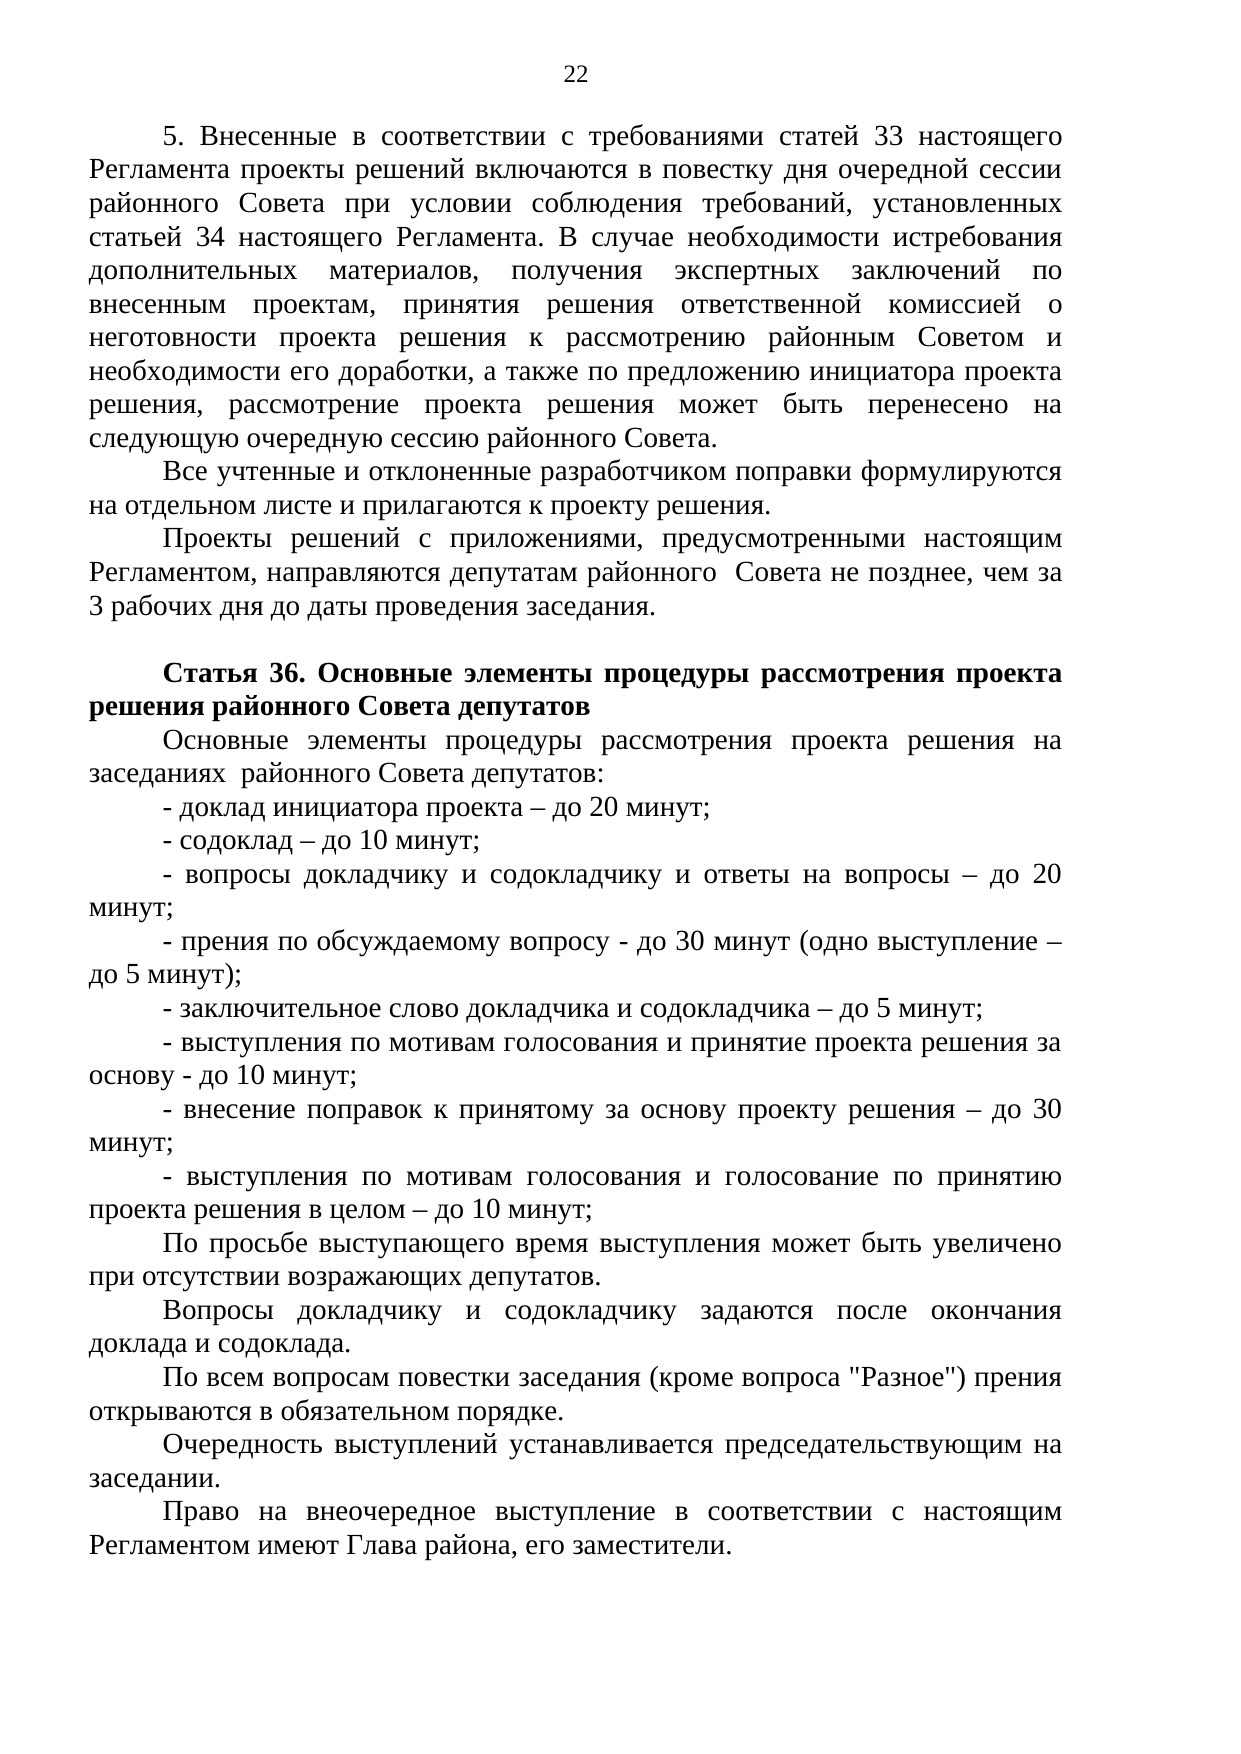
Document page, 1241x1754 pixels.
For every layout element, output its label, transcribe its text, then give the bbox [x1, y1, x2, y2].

text Все учтенные и отклоненные разработчиком поправки формулируются на отдельном листе и прилагаются к проекту решения. [89, 453, 1063, 521]
text Очередность выступлений устанавливается председательствующим на заседании. [89, 1426, 1063, 1493]
text - вопросы докладчику и содокладчику и ответы на вопросы – до 20 минут; [89, 856, 1063, 923]
text - прения по обсуждаемому вопросу - до 30 минут (одно выступление – до 5 минут); [89, 923, 1063, 990]
text - содоклад – до 10 минут; [89, 822, 1063, 856]
text - выступления по мотивам голосования и принятие проекта решения за основу - до 10 минут; [89, 1024, 1063, 1091]
text Вопросы докладчику и содокладчику задаются после окончания доклада и содоклада. [89, 1292, 1063, 1359]
text - доклад инициатора проекта – до 20 минут; [89, 789, 1063, 822]
text По просьбе выступающего время выступления может быть увеличено при отсутствии возражающих депутатов. [89, 1225, 1063, 1292]
text Проекты решений с приложениями, предусмотренными настоящим Регламентом, направляются депутатам районного Совета не позднее, чем за 3 рабочих дня до даты проведения заседания. [89, 521, 1063, 621]
text По всем вопросам повестки заседания (кроме вопроса "Разное") прения открываются в обязательном порядке. [89, 1359, 1063, 1426]
text Основные элементы процедуры рассмотрения проекта решения на заседаниях районного Совета депутатов: [89, 722, 1063, 789]
text Право на внеочередное выступление в соответствии с настоящим Регламентом имеют Глава района, его заместители. [89, 1493, 1063, 1560]
text - выступления по мотивам голосования и голосование по принятию проекта решения в целом – до 10 минут; [89, 1158, 1063, 1225]
text Статья 36. Основные элементы процедуры рассмотрения проекта решения районного Совета депутатов [89, 655, 1063, 722]
text 5. Внесенные в соответствии с требованиями статей 33 настоящего Регламента проекты решений включаются в повестку дня очередной сессии районного Совета при условии соблюдения требований, установленных статьей 34 настоящего Регламента. В случае необходимости истребования дополнительных материалов, получения экспертных заключений по внесенным проектам, принятия решения ответственной комиссией о неготовности проекта решения к рассмотрению районным Советом и необходимости его доработки, а также по предложению инициатора проекта решения, рассмотрение проекта решения может быть перенесено на следующую очередную сессию районного Совета. [89, 118, 1063, 453]
text - внесение поправок к принятому за основу проекту решения – до 30 минут; [89, 1091, 1063, 1158]
text - заключительное слово докладчика и содокладчика – до 5 минут; [89, 990, 1063, 1024]
